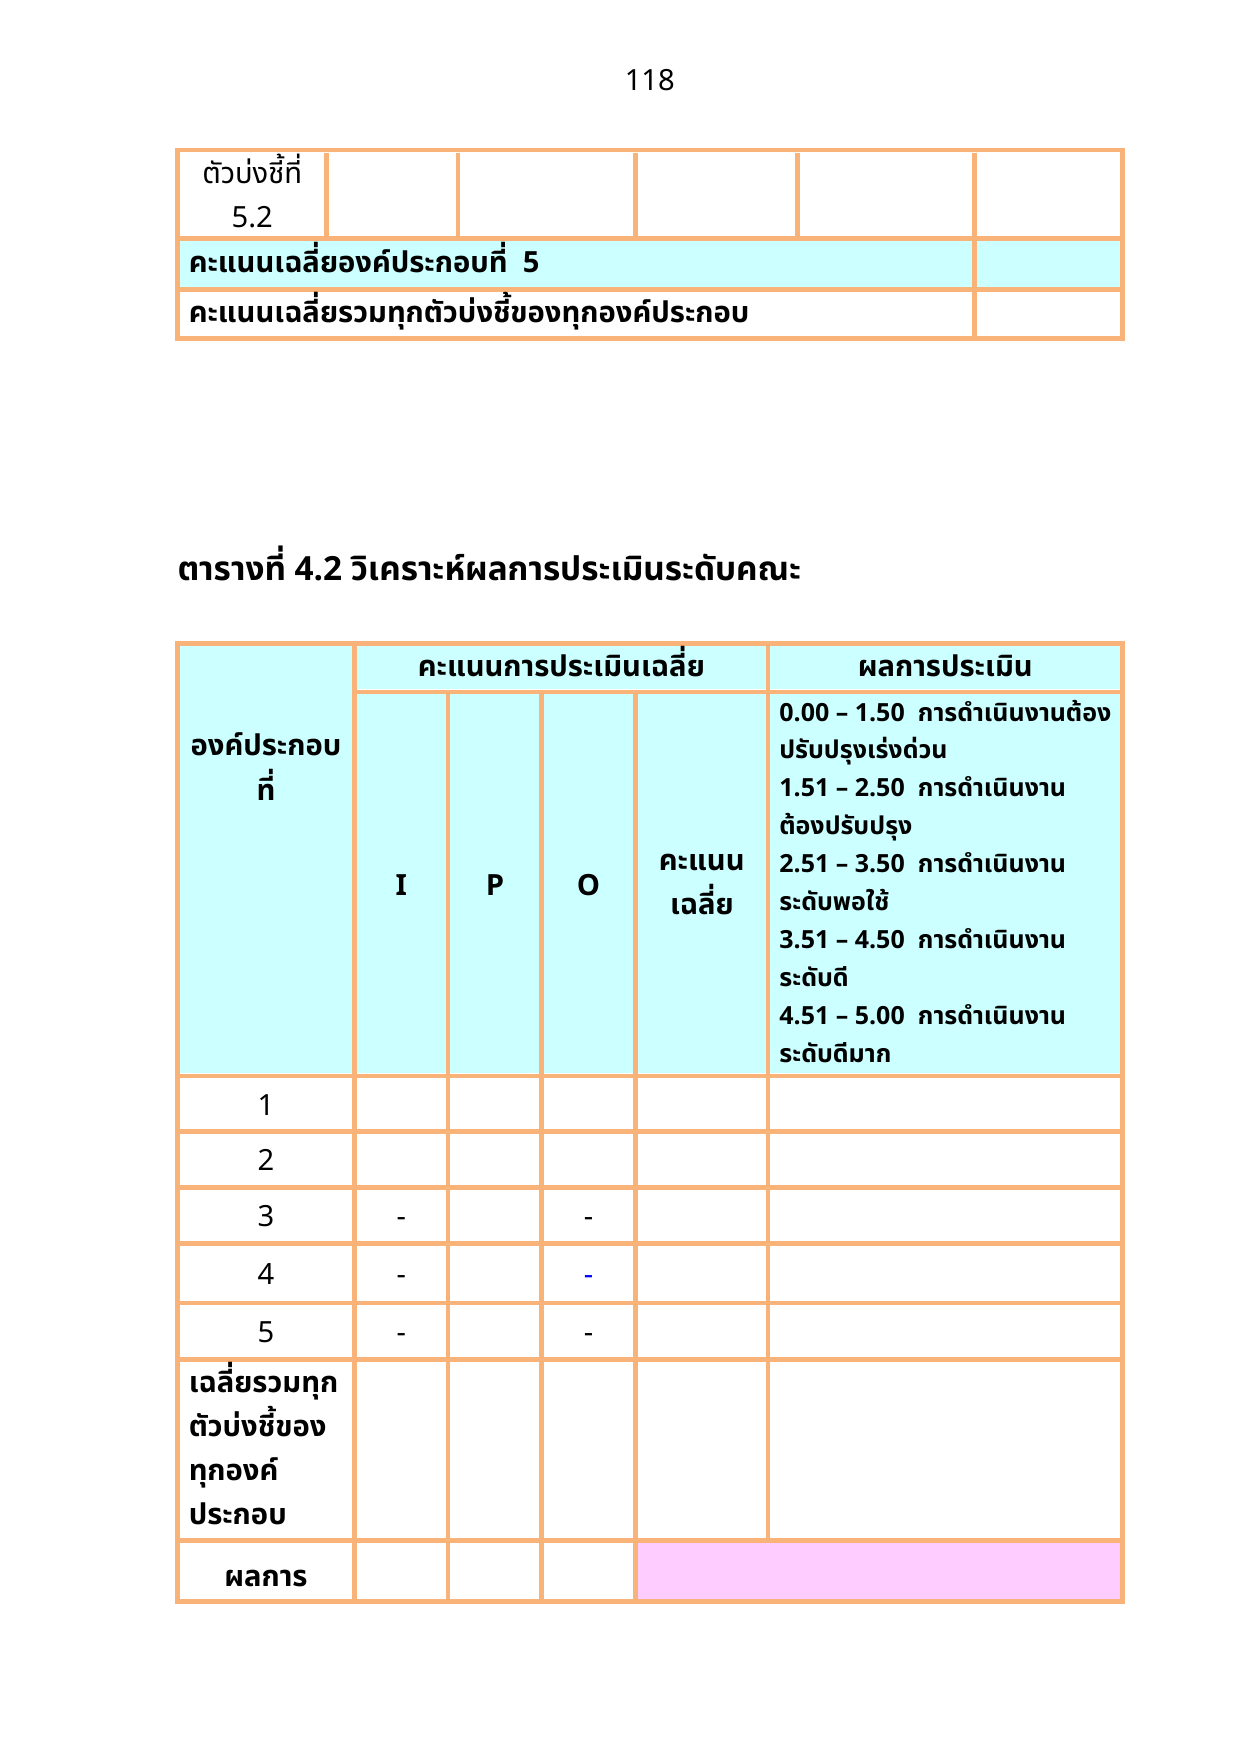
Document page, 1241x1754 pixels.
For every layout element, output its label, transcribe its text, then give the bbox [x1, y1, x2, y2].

table_cell I [357, 694, 446, 1073]
table_header ผลการประเมิน [770, 646, 1120, 689]
table_cell - [357, 1190, 446, 1241]
table_cell [450, 1305, 539, 1357]
table_cell [977, 292, 1120, 336]
table_cell [357, 1134, 446, 1185]
table_cell - [544, 1305, 633, 1357]
table_cell [329, 152, 458, 236]
table_cell ตัวบ่งชี้ที่ 5.2 [180, 152, 327, 236]
table_cell 1 [180, 1078, 352, 1129]
table_cell [450, 1543, 539, 1599]
table_cell [977, 152, 1120, 236]
table_cell P [450, 694, 539, 1073]
table_cell [357, 1362, 446, 1538]
table_cell [800, 152, 974, 236]
table_cell [450, 1246, 539, 1301]
table_cell [450, 1190, 539, 1241]
table_cell [544, 1078, 633, 1129]
table_cell [638, 1190, 766, 1241]
table_cell [638, 1305, 766, 1357]
table_cell [770, 1362, 1120, 1538]
table_cell [770, 1305, 1120, 1357]
table_cell [357, 1078, 446, 1129]
table_cell 3 [180, 1190, 352, 1241]
table_cell ผลการประเมิน [180, 1543, 352, 1599]
table_cell [770, 1190, 1120, 1241]
table_cell [770, 1246, 1120, 1301]
table_cell [460, 152, 635, 236]
table_cell [357, 1543, 446, 1599]
table_cell [770, 1078, 1120, 1129]
table_cell 4 [180, 1246, 352, 1301]
table_cell [638, 152, 797, 236]
table_cell [450, 1078, 539, 1129]
table_cell [450, 1362, 539, 1538]
table_cell - [357, 1305, 446, 1357]
table_cell [770, 1134, 1120, 1185]
table_cell [544, 1362, 633, 1538]
table_cell [450, 1134, 539, 1185]
table_cell [544, 1543, 633, 1599]
table_cell [638, 1362, 766, 1538]
table_cell [638, 1543, 1120, 1599]
table_cell 0.00 – 1.50 การดำเนินงานต้องปรับปรุงเร่งด่วน 1.51 – 2.50 การดำเนินงานต้องปรับปรุง 2.51 – 3.50 การดำเนินงานระดับพอใช้ 3.51 – 4.50 การดำเนินงานระดับดี 4.51 – 5.00 การดำเนินงานระดับดีมาก [770, 694, 1120, 1073]
table_cell [977, 241, 1120, 287]
table_cell เฉลี่ยรวมทุกตัวบ่งชี้ของทุกองค์ประกอบ [180, 1362, 352, 1538]
table_header องค์ประกอบที่ [180, 646, 352, 1073]
table_cell - [357, 1246, 446, 1301]
table_cell O [544, 694, 633, 1073]
table_cell - [544, 1246, 633, 1301]
table_cell 2 [180, 1134, 352, 1185]
table_cell คะแนนเฉลี่ยรวมทุกตัวบ่งชี้ของทุกองค์ประกอบ [180, 292, 972, 336]
table_cell [638, 1078, 766, 1129]
table_cell 5 [180, 1305, 352, 1357]
table_cell [638, 1134, 766, 1185]
table_header คะแนนการประเมินเฉลี่ย [357, 646, 766, 689]
table_cell คะแนนเฉลี่ย [638, 694, 766, 1073]
text ตารางที่ 4.2 วิเคราะห์ผลการประเมินระดับคณะ [177, 545, 1122, 641]
table_cell [544, 1134, 633, 1185]
table_cell คะแนนเฉลี่ยองค์ประกอบที่ 5 [180, 241, 972, 287]
table_cell [638, 1246, 766, 1301]
table_cell - [544, 1190, 633, 1241]
